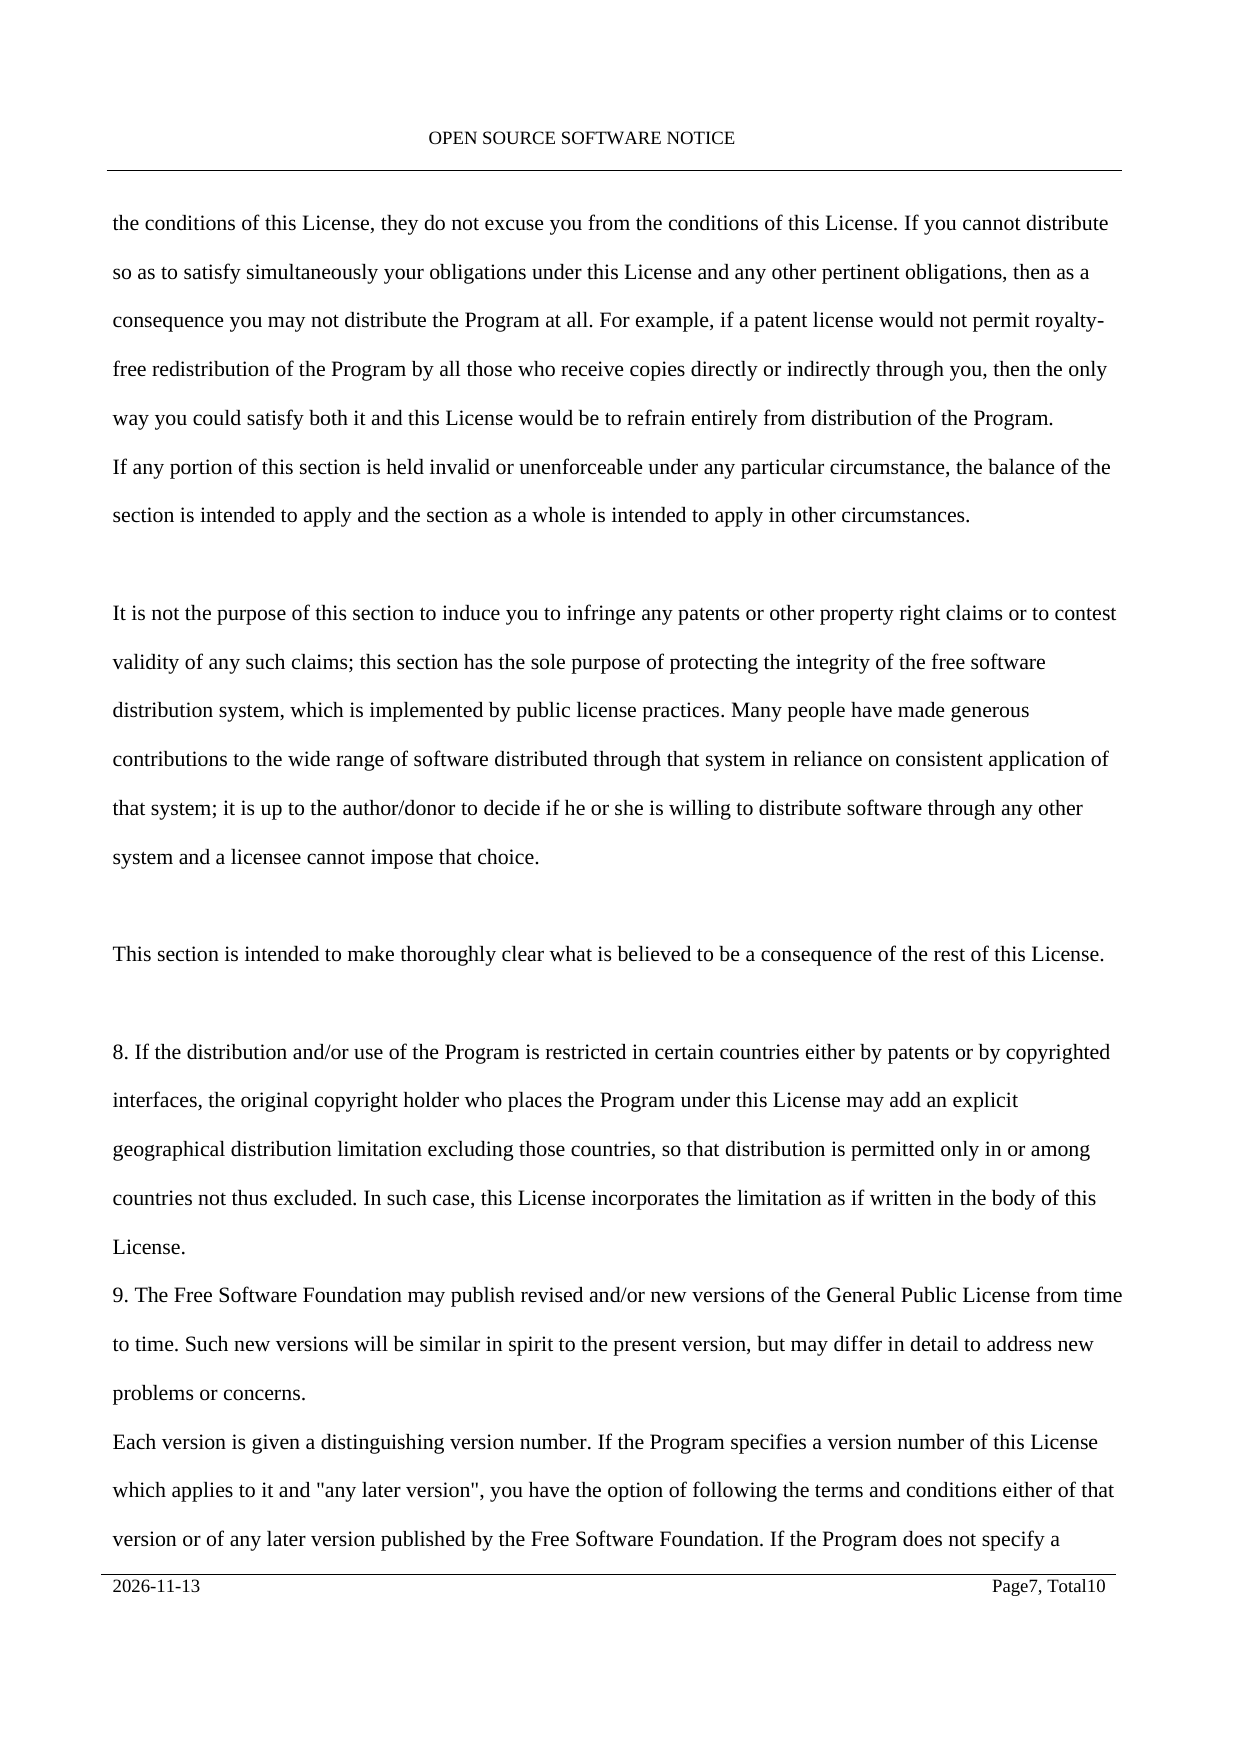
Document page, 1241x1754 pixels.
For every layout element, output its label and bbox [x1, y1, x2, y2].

text [112, 206, 1128, 1555]
